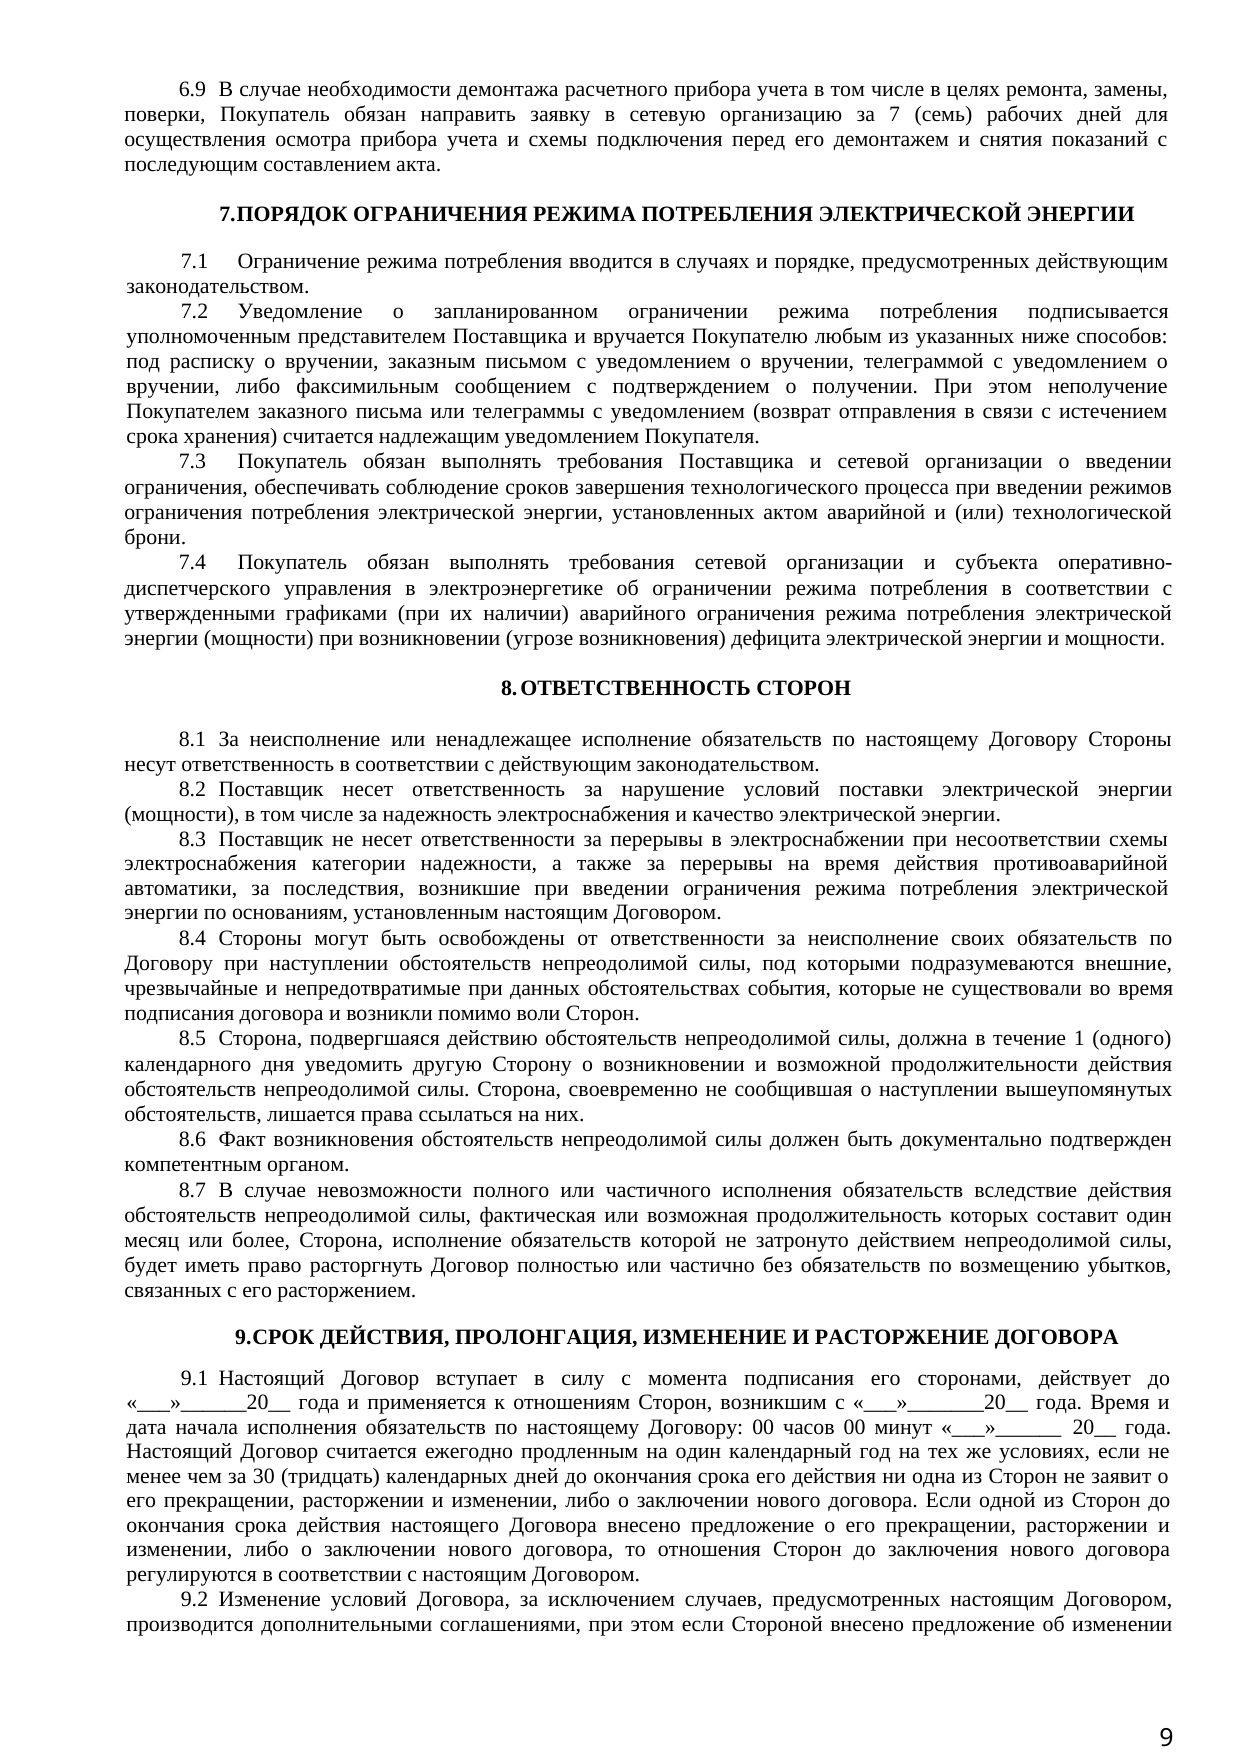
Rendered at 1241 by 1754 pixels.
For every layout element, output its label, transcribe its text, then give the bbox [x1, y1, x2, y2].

text 6.9 В случае необходимости демонтажа расчетного прибора учета в том числе в целях ремонта, замены, поверки, Покупатель обязан направить заявку в сетевую организацию за 7 (семь) рабочих дней для осуществления осмотра прибора учета и схемы подключения перед его демонтажем и снятия показаний с последующим составлением акта. [124, 77, 1169, 177]
list Поставщик несет ответственность за нарушение условий поставки электрической энергии (мощности), в том числе за надежность электроснабжения и качество электрической энергии. [124, 776, 1173, 827]
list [126, 1586, 1173, 1636]
list ПОРЯДОК ОГРАНИЧЕНИЯ РЕЖИМА ПОТРЕБЛЕНИЯ ЭЛЕКТРИЧЕСКОЙ ЭНЕРГИИ [126, 204, 1173, 226]
list Стороны могут быть освобождены от ответственности за неисполнение своих обязательств по Договору при наступлении обстоятельств непреодолимой силы, под которыми подразумеваются внешние, чрезвычайные и непредотвратимые при данных обстоятельствах события, которые не существовали во время подписания договора и возникли помимо воли Сторон. [124, 924, 1173, 1025]
list Настоящий Договор вступает в силу с момента подписания его сторонами, действует до «___»______20__ года и применяется к отношениям Сторон, возникшим с «___»_______20__ года. Время и дата начала исполнения обязательств по настоящему Договору: 00 часов 00 минут «___»______ 20__ года. Настоящий Договор считается ежегодно продленным на один календарный год на тех же условиях, если не менее чем за 30 (тридцать) календарных дней до окончания срока его действия ни одна из Сторон не заявит о его прекращении, расторжении и изменении, либо о заключении нового договора. Если одной из Сторон до окончания срока действия настоящего Договора внесено предложение о его прекращении, расторжении и изменении, либо о заключении нового договора, то отношения Сторон до заключения нового договора регулируются в соответствии с настоящим Договором. [126, 1366, 1171, 1586]
list Уведомление о запланированном ограничении режима потребления подписывается уполномоченным представителем Поставщика и вручается Покупателю любым из указанных ниже способов: под расписку о вручении, заказным письмом с уведомлением о вручении, телеграммой с уведомлением о вручении, либо факсимильным сообщением с подтверждением о получении. При этом неполучение Покупателем заказного письма или телеграммы с уведомлением (возврат отправления в связи с истечением срока хранения) считается надлежащим уведомлением Покупателя. [126, 298, 1169, 448]
list Ограничение режима потребления вводится в случаях и порядке, предусмотренных действующим законодательством. [126, 248, 1169, 298]
list Покупатель обязан выполнять требования сетевой организации и субъекта оперативно-диспетчерского управления в электроэнергетике об ограничении режима потребления в соответствии с утвержденными графиками (при их наличии) аварийного ограничения режима потребления электрической энергии (мощности) при возникновении (угрозе возникновения) дефицита электрической энергии и мощности. [124, 549, 1173, 650]
list СРОК ДЕЙСТВИЯ, ПРОЛОНГАЦИЯ, ИЗМЕНЕНИЕ И РАСТОРЖЕНИЕ ДОГОВОРА [126, 1327, 1173, 1349]
list Сторона, подвергшаяся действию обстоятельств непреодолимой силы, должна в течение 1 (одного) календарного дня уведомить другую Сторону о возникновении и возможной продолжительности действия обстоятельств непреодолимой силы. Сторона, своевременно не сообщившая о наступлении вышеупомянутых обстоятельств, лишается права ссылаться на них. [124, 1025, 1173, 1126]
list Факт возникновения обстоятельств непреодолимой силы должен быть документально подтвержден компетентным органом. [124, 1126, 1173, 1177]
list В случае невозможности полного или частичного исполнения обязательств вследствие действия обстоятельств непреодолимой силы, фактическая или возможная продолжительность которых составит один месяц или более, Сторона, исполнение обязательств которой не затронуто действием непреодолимой силы, будет иметь право расторгнуть Договор полностью или частично без обязательств по возмещению убытков, связанных с его расторжением. [124, 1177, 1173, 1303]
list Поставщик не несет ответственности за перерывы в электроснабжении при несоответствии схемы электроснабжения категории надежности, а также за перерывы на время действия противоаварийной автоматики, за последствия, возникшие при введении ограничения режима потребления электрической энергии по основаниям, установленным настоящим Договором. [124, 827, 1169, 924]
list За неисполнение или ненадлежащее исполнение обязательств по настоящему Договору Стороны несут ответственность в соответствии с действующим законодательством. [124, 726, 1173, 776]
list Покупатель обязан выполнять требования Поставщика и сетевой организации о введении ограничения, обеспечивать соблюдение сроков завершения технологического процесса при введении режимов ограничения потребления электрической энергии, установленных актом аварийной и (или) технологической брони. [124, 448, 1173, 549]
list ОТВЕТСТВЕННОСТЬ СТОРОН [124, 675, 1173, 701]
